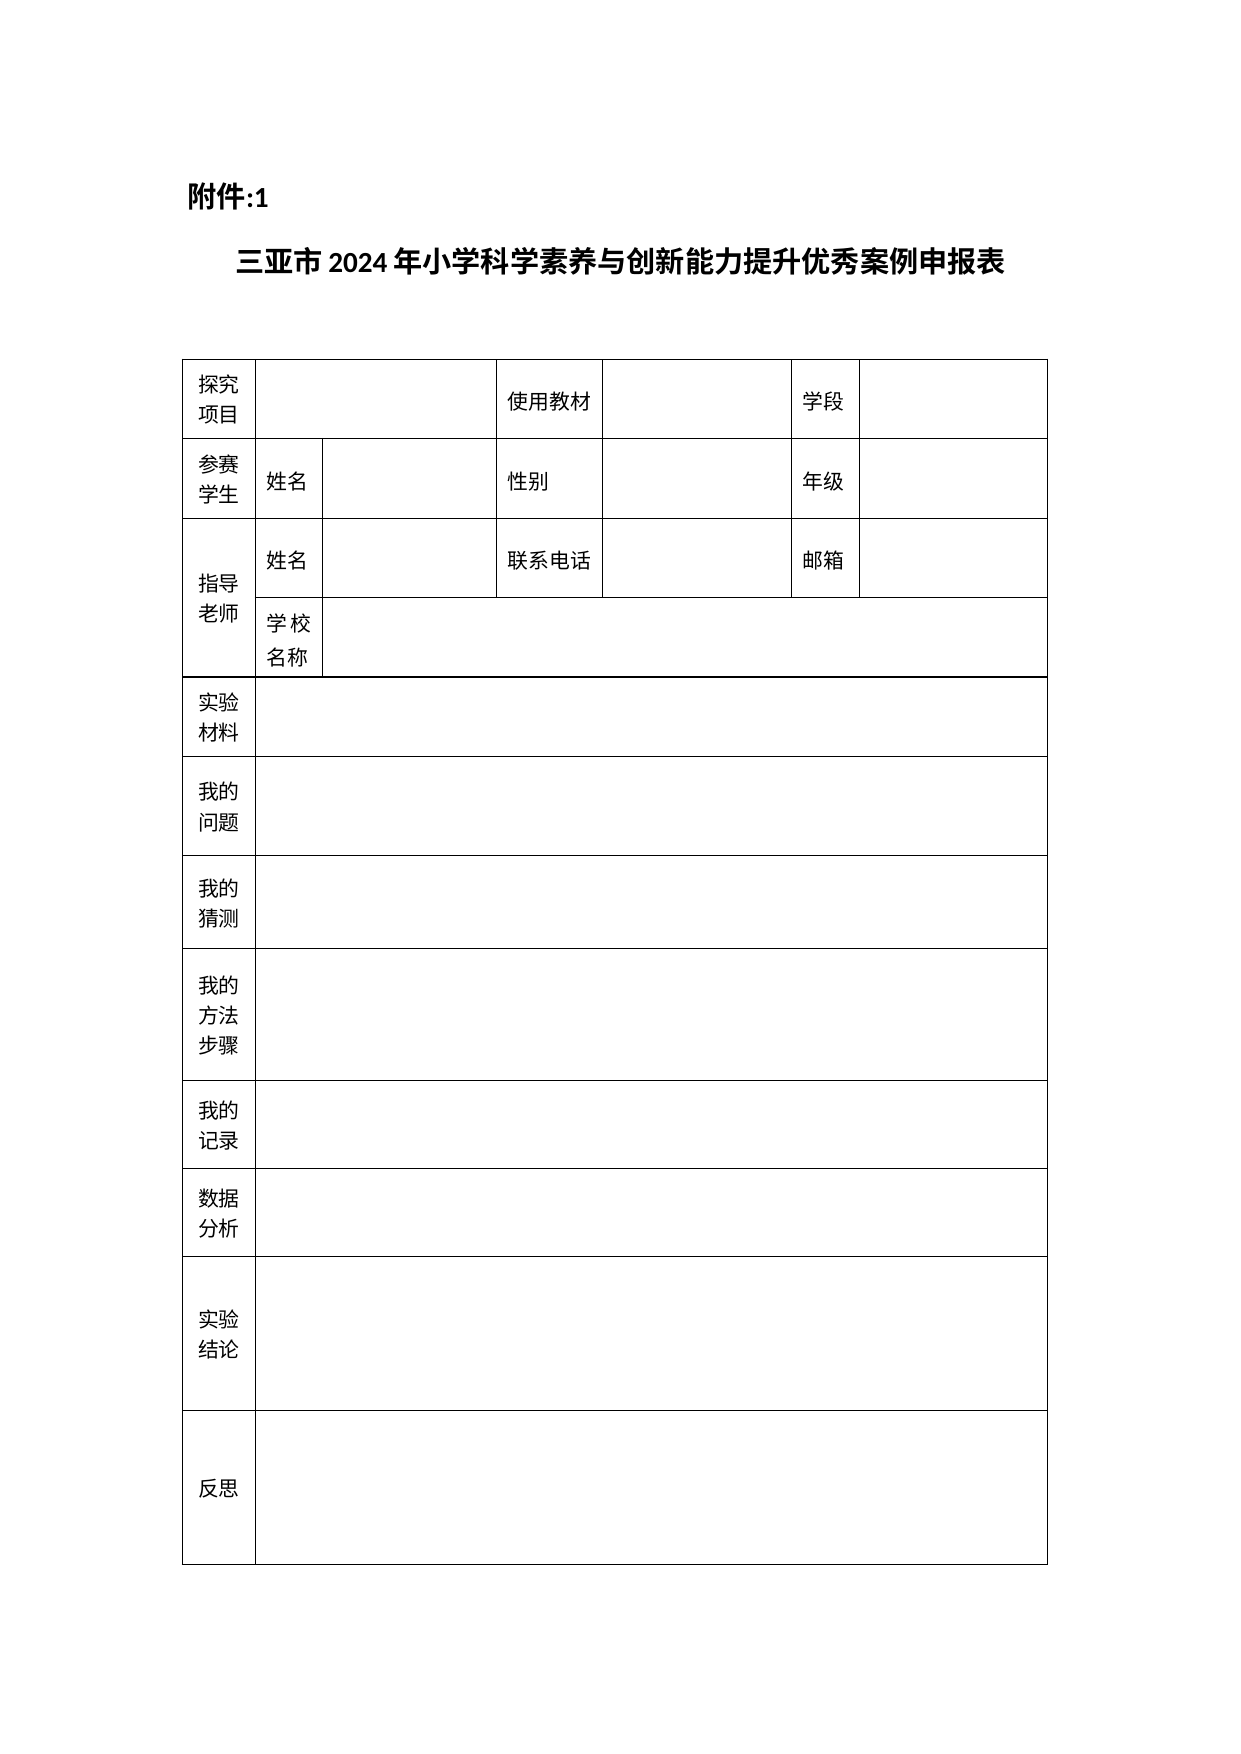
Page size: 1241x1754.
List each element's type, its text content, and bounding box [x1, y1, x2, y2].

table_cell 联系电话 [497, 519, 602, 597]
table_cell [256, 856, 1047, 948]
table_cell [256, 1411, 1047, 1564]
table_cell [256, 1257, 1047, 1410]
table_cell [256, 949, 1047, 1080]
table_cell 实验 材料 [183, 678, 255, 756]
table_cell [603, 439, 791, 517]
table_cell 实验结论 [183, 1257, 255, 1410]
table_header 学段 [792, 360, 859, 438]
table_cell [256, 678, 1047, 756]
table_cell 邮箱 [792, 519, 859, 597]
table_cell 姓名 [256, 519, 322, 597]
table_cell [256, 757, 1047, 855]
table_cell 参赛学生 [183, 439, 255, 517]
text 三亚市2024年小学科学素养与创新能力提升优秀案例申报表 [187, 227, 1053, 292]
table_cell [603, 519, 791, 597]
table_cell 指导老师 [183, 519, 255, 676]
table_cell 姓名 [256, 439, 322, 517]
table_cell [323, 598, 1047, 676]
table_header 探究项目 [183, 360, 255, 438]
table_cell [323, 439, 496, 517]
table_cell [860, 519, 1047, 597]
table_cell 我的方法步骤 [183, 949, 255, 1080]
table_cell [860, 439, 1047, 517]
table_cell [256, 1081, 1047, 1168]
table_header 使用教材 [497, 360, 602, 438]
table_cell 反思 [183, 1411, 255, 1564]
table_cell 我的猜测 [183, 856, 255, 948]
table_cell 我的记录 [183, 1081, 255, 1168]
table_cell [256, 1169, 1047, 1256]
table_cell 数据分析 [183, 1169, 255, 1256]
table_header [256, 360, 496, 438]
table_cell 性别 [497, 439, 602, 517]
table_cell 年级 [792, 439, 859, 517]
table_cell 我的问题 [183, 757, 255, 855]
table_cell 学校名称 [256, 598, 322, 676]
text 附件:1 [187, 162, 1053, 227]
table_header [603, 360, 791, 438]
table_header [860, 360, 1047, 438]
table_cell [323, 519, 496, 597]
